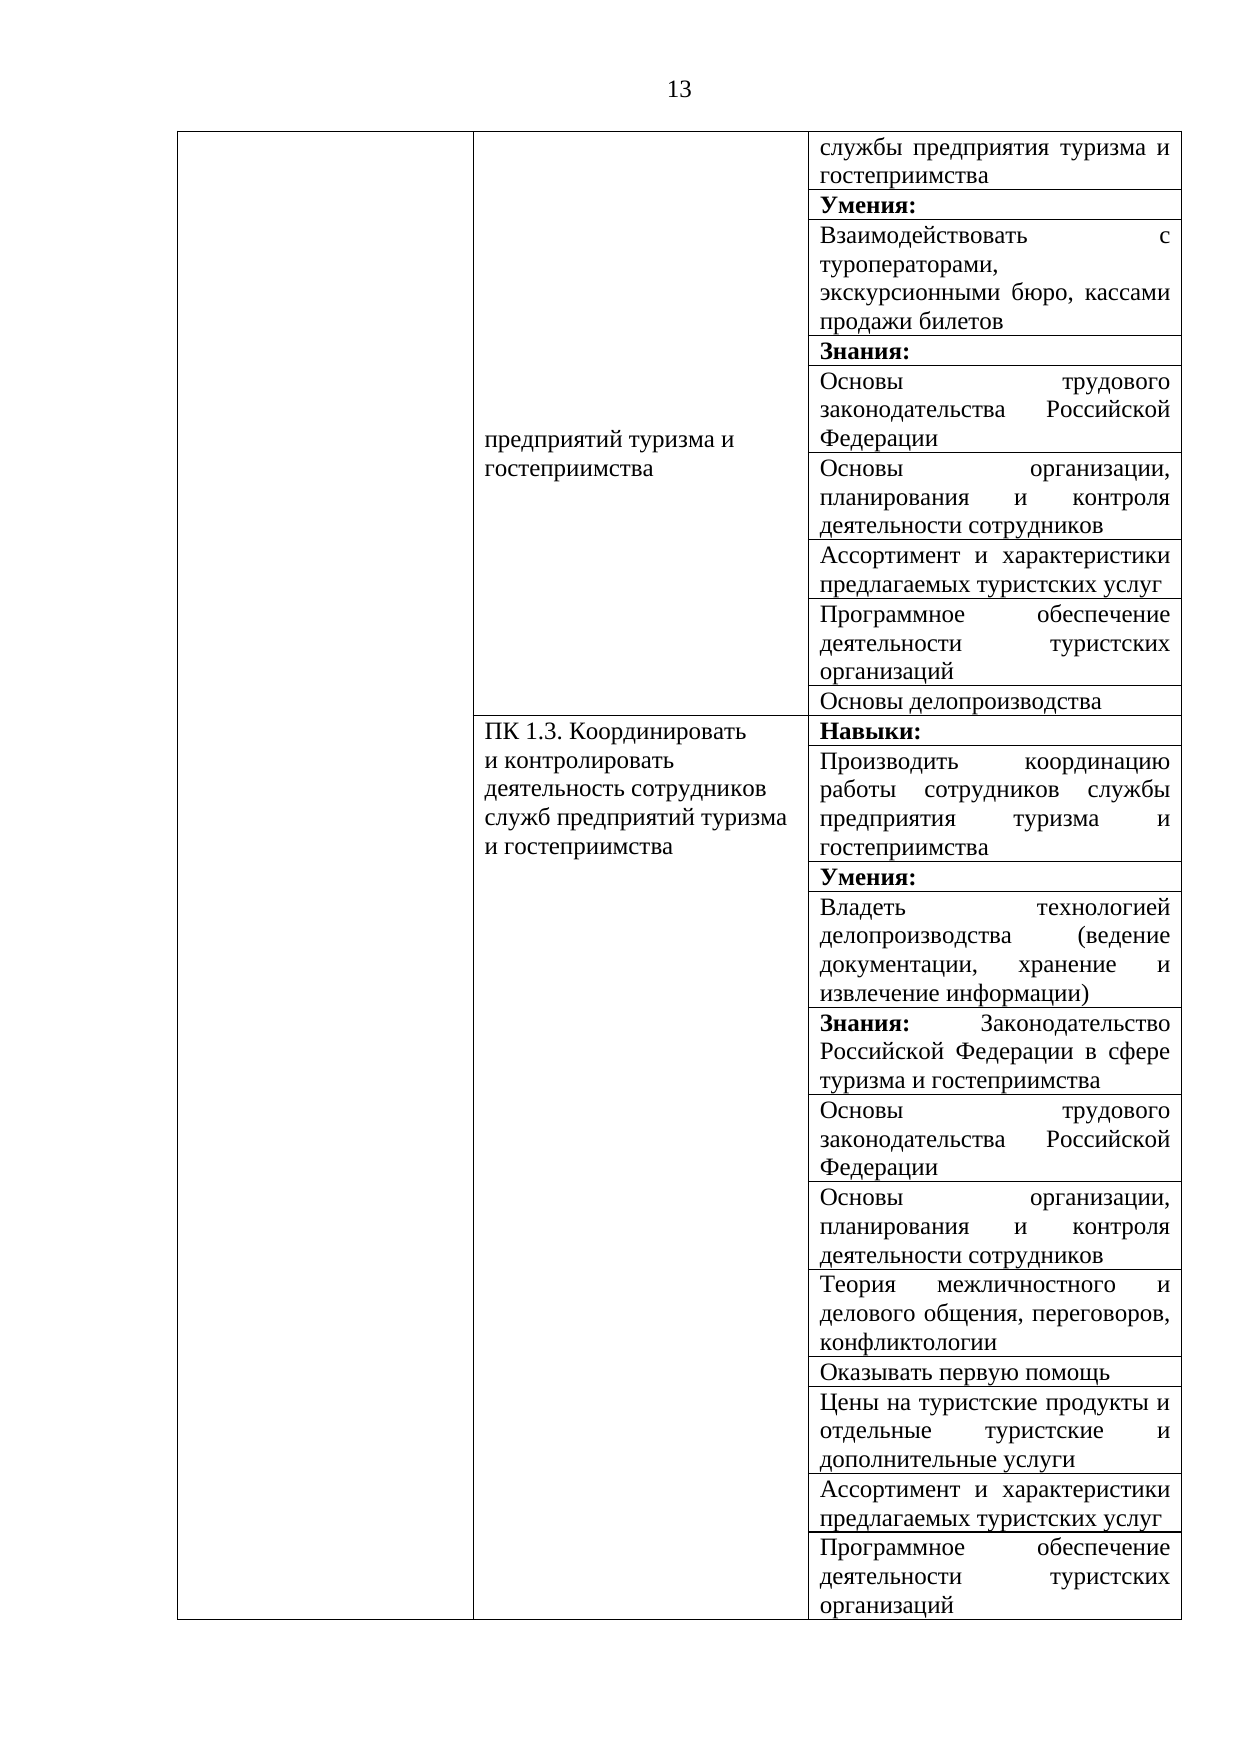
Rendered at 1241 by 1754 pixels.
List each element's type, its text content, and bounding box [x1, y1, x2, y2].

table_cell Основы организации, планирования и контроля деятельности сотрудников [809, 453, 1181, 539]
table_cell Производить координацию работы сотрудников службы предприятия туризма и гостеприимства [809, 746, 1181, 861]
table_cell Оказывать первую помощь [809, 1357, 1181, 1386]
table_cell Цены на туристские продукты и отдельные туристские и дополнительные услуги [809, 1387, 1181, 1473]
table_cell Умения: [809, 862, 1181, 891]
table_cell Ассортимент и характеристики предлагаемых туристских услуг [809, 540, 1181, 598]
table_cell Взаимодействовать с туроператорами, экскурсионными бюро, кассами продажи билетов [809, 220, 1181, 335]
table_cell Умения: [809, 190, 1181, 219]
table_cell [809, 132, 1181, 189]
table_cell Навыки: [809, 716, 1181, 745]
table_cell Знания: Законодательство Российской Федерации в сфере туризма и гостеприимства [809, 1008, 1181, 1094]
table_cell Основы организации, планирования и контроля деятельности сотрудников [809, 1182, 1181, 1268]
table_cell Основы трудового законодательства Российской Федерации [809, 366, 1181, 452]
table_cell Ассортимент и характеристики предлагаемых туристских услуг [809, 1474, 1181, 1531]
table_cell Основы трудового законодательства Российской Федерации [809, 1095, 1181, 1181]
table_cell Программное обеспечение деятельности туристских организаций [809, 1533, 1181, 1619]
table_cell Программное обеспечение деятельности туристских организаций [809, 599, 1181, 685]
table_cell Владеть технологией делопроизводства (ведение документации, хранение и извлечение информации) [809, 892, 1181, 1007]
table_cell Теория межличностного и делового общения, переговоров, конфликтологии [809, 1270, 1181, 1356]
table_cell Знания: [809, 336, 1181, 365]
table_cell Основы делопроизводства [809, 686, 1181, 715]
table_cell ПК 1.3. Координировать и контролировать деятельность сотрудников служб предприятий туризма и гостеприимства [474, 716, 808, 1619]
